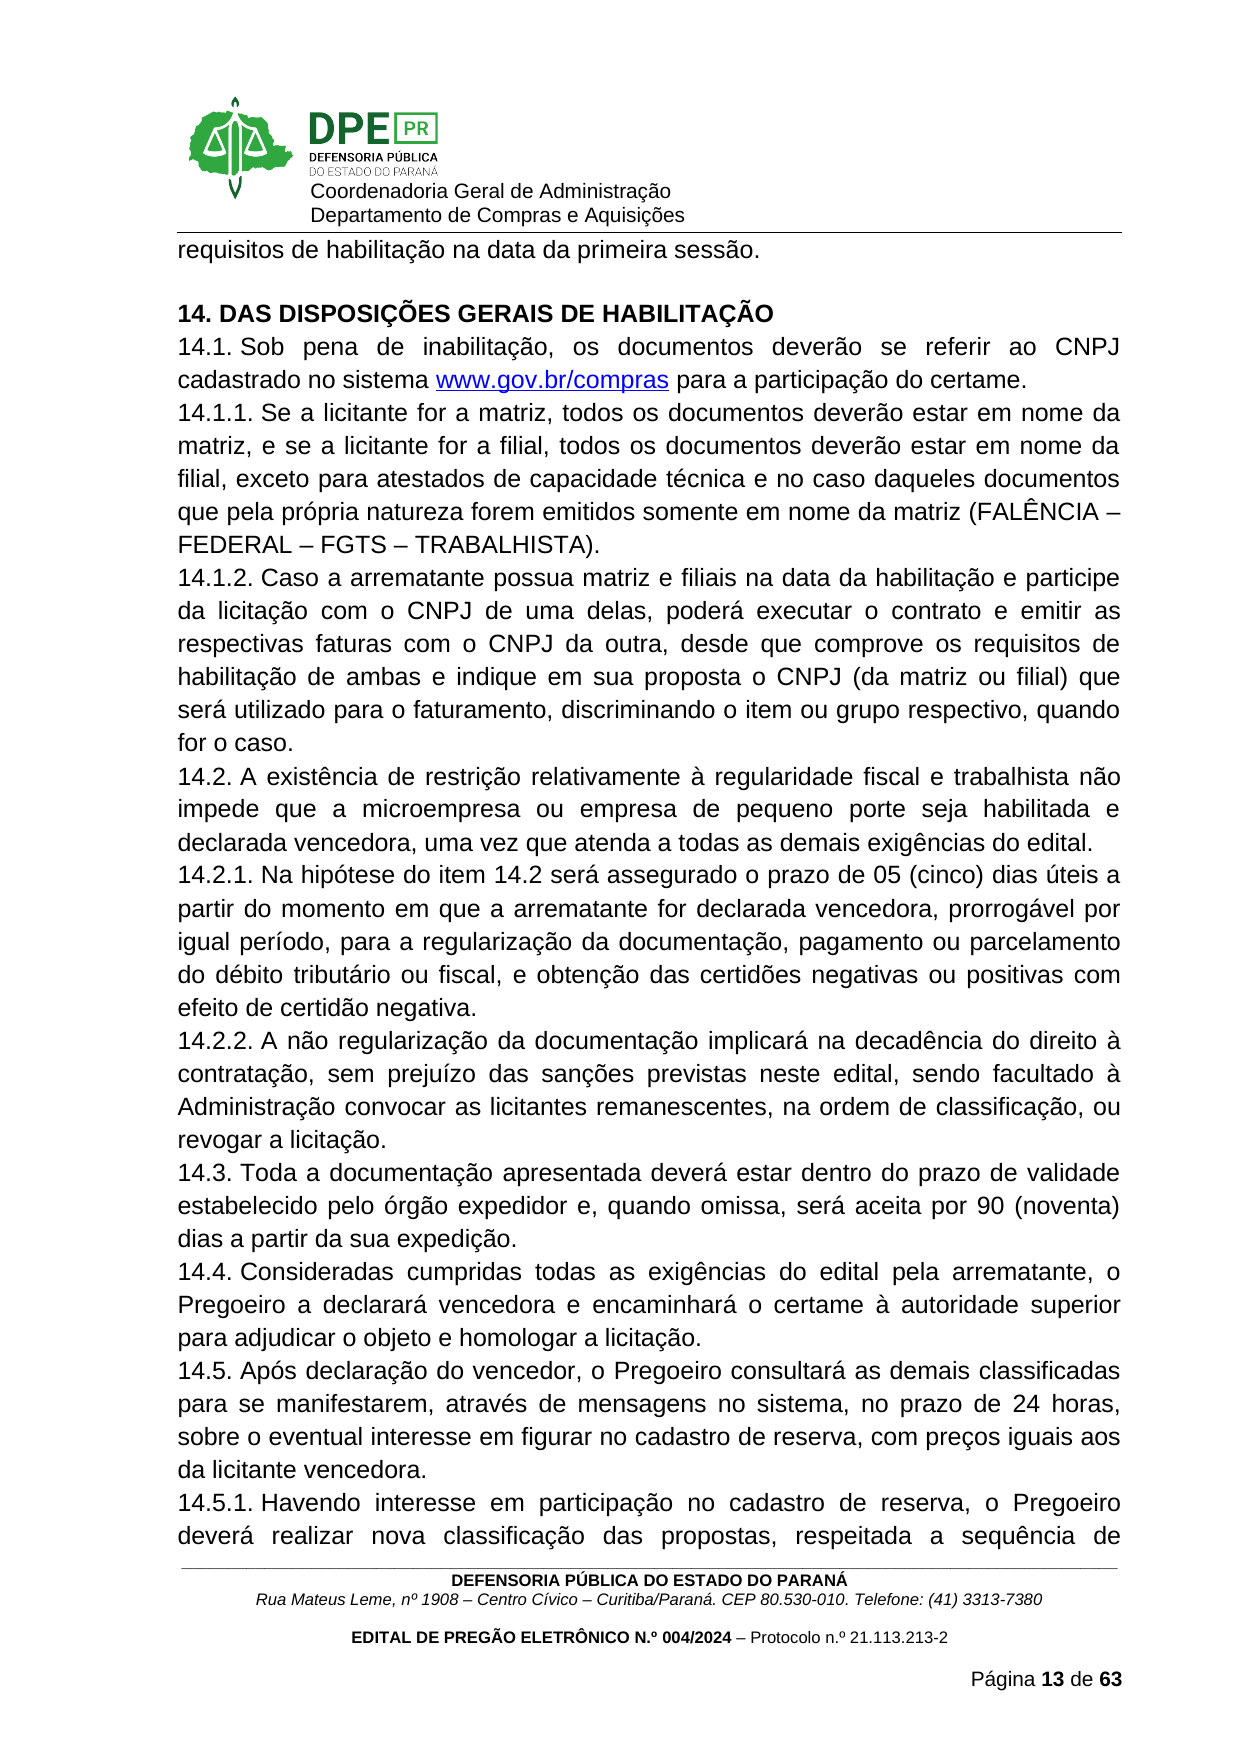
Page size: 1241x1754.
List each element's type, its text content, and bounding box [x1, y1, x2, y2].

subtitle Se a licitante for a matriz, todos os documentos deverão estar em nome da matriz, e se a licitante for a filial, todos os documentos deverão estar em nome da filial, exceto para atestados de capacidade técnica e no caso daqueles documentos que pela própria natureza forem emitidos somente em nome da matriz (FALÊNCIA – FEDERAL – FGTS – TRABALHISTA). [177, 398, 1122, 559]
subtitle A existência de restrição relativamente à regularidade fiscal e trabalhista não impede que a microempresa ou empresa de pequeno porte seja habilitada e declarada vencedora, uma vez que atenda a todas as demais exigências do edital. [177, 761, 1122, 856]
subtitle Caso a arrematante possua matriz e filiais na data da habilitação e participe da licitação com o CNPJ de uma delas, poderá executar o contrato e emitir as respectivas faturas com o CNPJ da outra, desde que comprove os requisitos de habilitação de ambas e indique em sua proposta o CNPJ (da matriz ou filial) que será utilizado para o faturamento, discriminando o item ou grupo respectivo, quando for o caso. [177, 563, 1122, 757]
subtitle Na hipótese do item 14.2 será assegurado o prazo de 05 (cinco) dias úteis a partir do momento em que a arrematante for declarada vencedora, prorrogável por igual período, para a regularização da documentação, pagamento ou parcelamento do débito tributário ou fiscal, e obtenção das certidões negativas ou positivas com efeito de certidão negativa. [177, 861, 1122, 1021]
subtitle Após declaração do vencedor, o Pregoeiro consultará as demais classificadas para se manifestarem, através de mensagens no sistema, no prazo de 24 horas, sobre o eventual interesse em figurar no cadastro de reserva, com preços iguais aos da licitante vencedora. [177, 1356, 1122, 1484]
subtitle DAS DISPOSIÇÕES GERAIS DE HABILITAÇÃO [177, 299, 1122, 328]
subtitle Toda a documentação apresentada deverá estar dentro do prazo de validade estabelecido pelo órgão expedidor e, quando omissa, será aceita por 90 (noventa) dias a partir da sua expedição. [177, 1158, 1122, 1252]
subtitle Consideradas cumpridas todas as exigências do edital pela arrematante, o Pregoeiro a declarará vencedora e encaminhará o certame à autoridade superior para adjudicar o objeto e homologar a licitação. [177, 1257, 1122, 1352]
subtitle Sob pena de inabilitação, os documentos deverão se referir ao CNPJ cadastrado no sistema www.gov.br/compras para a participação do certame. [177, 332, 1122, 394]
subtitle Somente será considerada habilitada a arrematante que preencha os requisitos de habilitação na data da primeira sessão. [177, 235, 1122, 264]
picture [188, 96, 438, 200]
subtitle A não regularização da documentação implicará na decadência do direito à contratação, sem prejuízo das sanções previstas neste edital, sendo facultado à Administração convocar as licitantes remanescentes, na ordem de classificação, ou revogar a licitação. [177, 1026, 1122, 1153]
